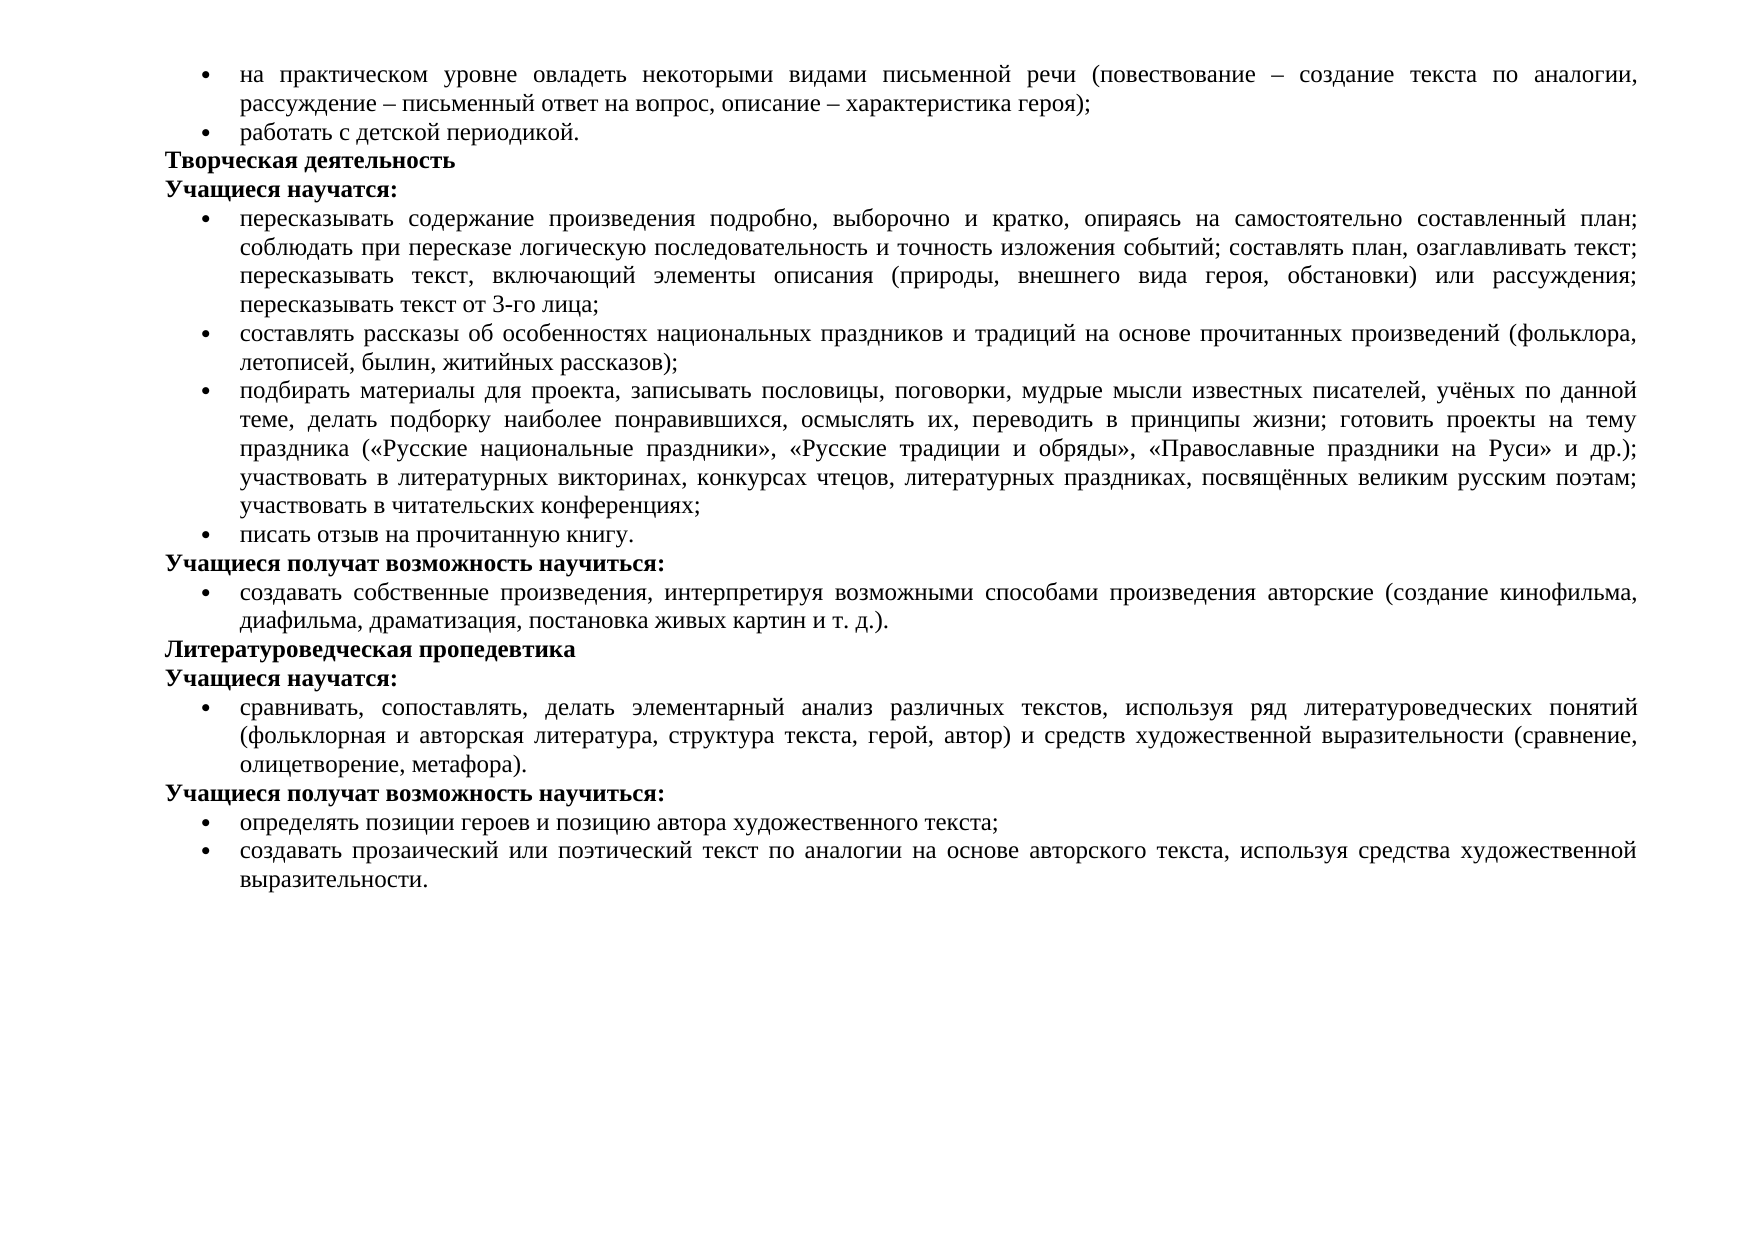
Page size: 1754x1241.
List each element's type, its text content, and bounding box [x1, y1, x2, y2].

list подбирать материалы для проекта, записывать пословицы, поговорки, мудрые мысли известных писателей, учёных по данной теме, делать подборку наиболее понравившихся, осмыслять их, переводить в принципы жизни; готовить проекты на тему праздника («Русские национальные праздники», «Русские традиции и обряды», «Православные праздники на Руси» и др.); участвовать в литературных викторинах, конкурсах чтецов, литературных праздниках, посвящённых великим русским поэтам; участвовать в читательских конференциях; [202, 375, 1639, 519]
list пересказывать содержание произведения подробно, выборочно и кратко, опираясь на самостоятельно составленный план; соблюдать при пересказе логическую последовательность и точность изложения событий; составлять план, озаглавливать текст; пересказывать текст, включающий элементы описания (природы, внешнего вида героя, обстановки) или рассуждения; пересказывать текст от 3-го лица; [202, 203, 1639, 318]
text Учащиеся получат возможность научиться: [164, 778, 1639, 807]
list определять позиции героев и позицию автора художественного текста; [202, 807, 1639, 835]
list сравнивать, сопоставлять, делать элементарный анализ различных текстов, используя ряд литературоведческих понятий (фольклорная и авторская литература, структура текста, герой, автор) и средств художественной выразительности (сравнение, олицетворение, метафора). [202, 692, 1639, 778]
list создавать собственные произведения, интерпретируя возможными способами произведения авторские (создание кинофильма, диафильма, драматизация, постановка живых картин и т. д.). [202, 577, 1639, 634]
text Литературоведческая пропедевтика [164, 634, 1639, 663]
list на практическом уровне овладеть некоторыми видами письменной речи (повествование – создание текста по аналогии, рассуждение – письменный ответ на вопрос, описание – характеристика героя); [202, 59, 1639, 117]
text Учащиеся получат возможность научиться: [164, 548, 1639, 577]
list составлять рассказы об особенностях национальных праздников и традиций на основе прочитанных произведений (фольклора, летописей, былин, житийных рассказов); [202, 318, 1639, 375]
list писать отзыв на прочитанную книгу. [202, 519, 1639, 548]
text Учащиеся научатся: [164, 663, 1639, 692]
text Творческая деятельность [164, 145, 1639, 174]
text Учащиеся научатся: [164, 174, 1639, 203]
list работать с детской периодикой. [202, 117, 1639, 145]
list создавать прозаический или поэтический текст по аналогии на основе авторского текста, используя средства художественной выразительности. [202, 835, 1639, 893]
